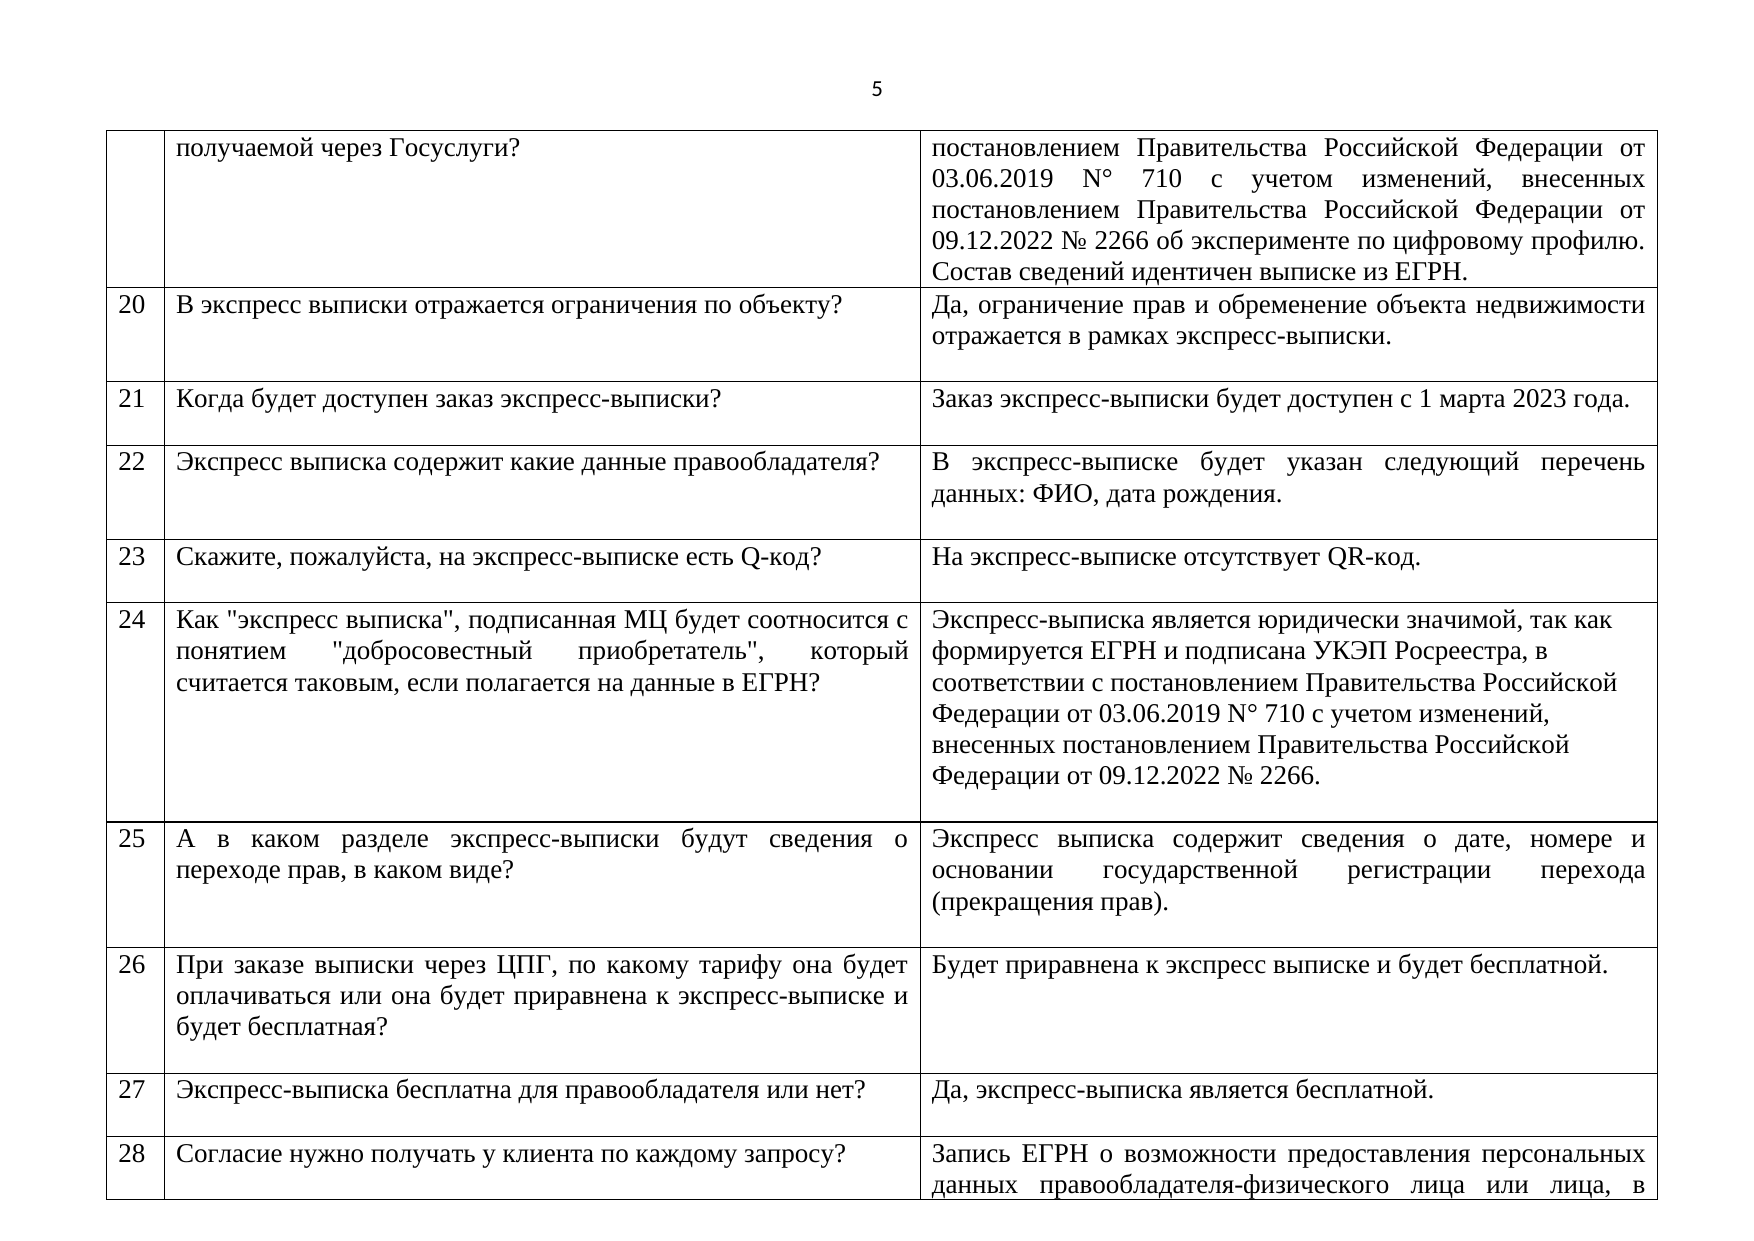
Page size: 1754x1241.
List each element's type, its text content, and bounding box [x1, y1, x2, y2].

table_cell 27 [107, 1074, 164, 1136]
table_cell 21 [107, 382, 164, 444]
table_cell Заказ экспресс-выписки будет доступен с 1 марта 2023 года. [921, 382, 1657, 444]
table_cell Да, ограничение прав и обременение объекта недвижимости отражается в рамках экспресс-выписки. [921, 288, 1657, 381]
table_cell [921, 131, 1657, 287]
table_cell Да, экспресс-выписка является бесплатной. [921, 1074, 1657, 1136]
table_cell Будет приравнена к экспресс выписке и будет бесплатной. [921, 948, 1657, 1073]
table_cell 25 [107, 823, 164, 947]
table_cell На экспресс-выписке отсутствует QR-код. [921, 540, 1657, 602]
table_cell Скажите, пожалуйста, на экспресс-выписке есть Q-код? [165, 540, 920, 602]
table_cell 22 [107, 446, 164, 539]
table_cell Экспресс выписка содержит сведения о дате, номере и основании государственной регистрации перехода (прекращения прав). [921, 823, 1657, 947]
table_cell 26 [107, 948, 164, 1073]
table_cell Экспресс-выписка является юридически значимой, так как формируется ЕГРН и подписана УКЭП Росреестра, в соответствии с постановлением Правительства Российской Федерации от 03.06.2019 N° 710 с учетом изменений, внесенных постановлением Правительства Российской Федерации от 09.12.2022 № 2266. [921, 603, 1657, 821]
table_cell 19 [107, 131, 164, 287]
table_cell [165, 1137, 920, 1199]
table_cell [165, 131, 920, 287]
table_cell Когда будет доступен заказ экспресс-выписки? [165, 382, 920, 444]
table_cell 20 [107, 288, 164, 381]
table_cell Экспресс выписка содержит какие данные правообладателя? [165, 446, 920, 539]
table_cell 24 [107, 603, 164, 821]
table_cell Как "экспресс выписка", подписанная МЦ будет соотносится с понятием "добросовестный приобретатель", который считается таковым, если полагается на данные в ЕГРН? [165, 603, 920, 821]
table_cell 23 [107, 540, 164, 602]
table_cell При заказе выписки через ЦПГ, по какому тарифу она будет оплачиваться или она будет приравнена к экспресс-выписке и будет бесплатная? [165, 948, 920, 1073]
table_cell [921, 1137, 1657, 1199]
table_cell Экспресс-выписка бесплатна для правообладателя или нет? [165, 1074, 920, 1136]
table_cell В экспресс выписки отражается ограничения по объекту? [165, 288, 920, 381]
table_cell 28 [107, 1137, 164, 1199]
table_cell А в каком разделе экспресс-выписки будут сведения о переходе прав, в каком виде? [165, 823, 920, 947]
table_cell В экспресс-выписке будет указан следующий перечень данных: ФИО, дата рождения. [921, 446, 1657, 539]
